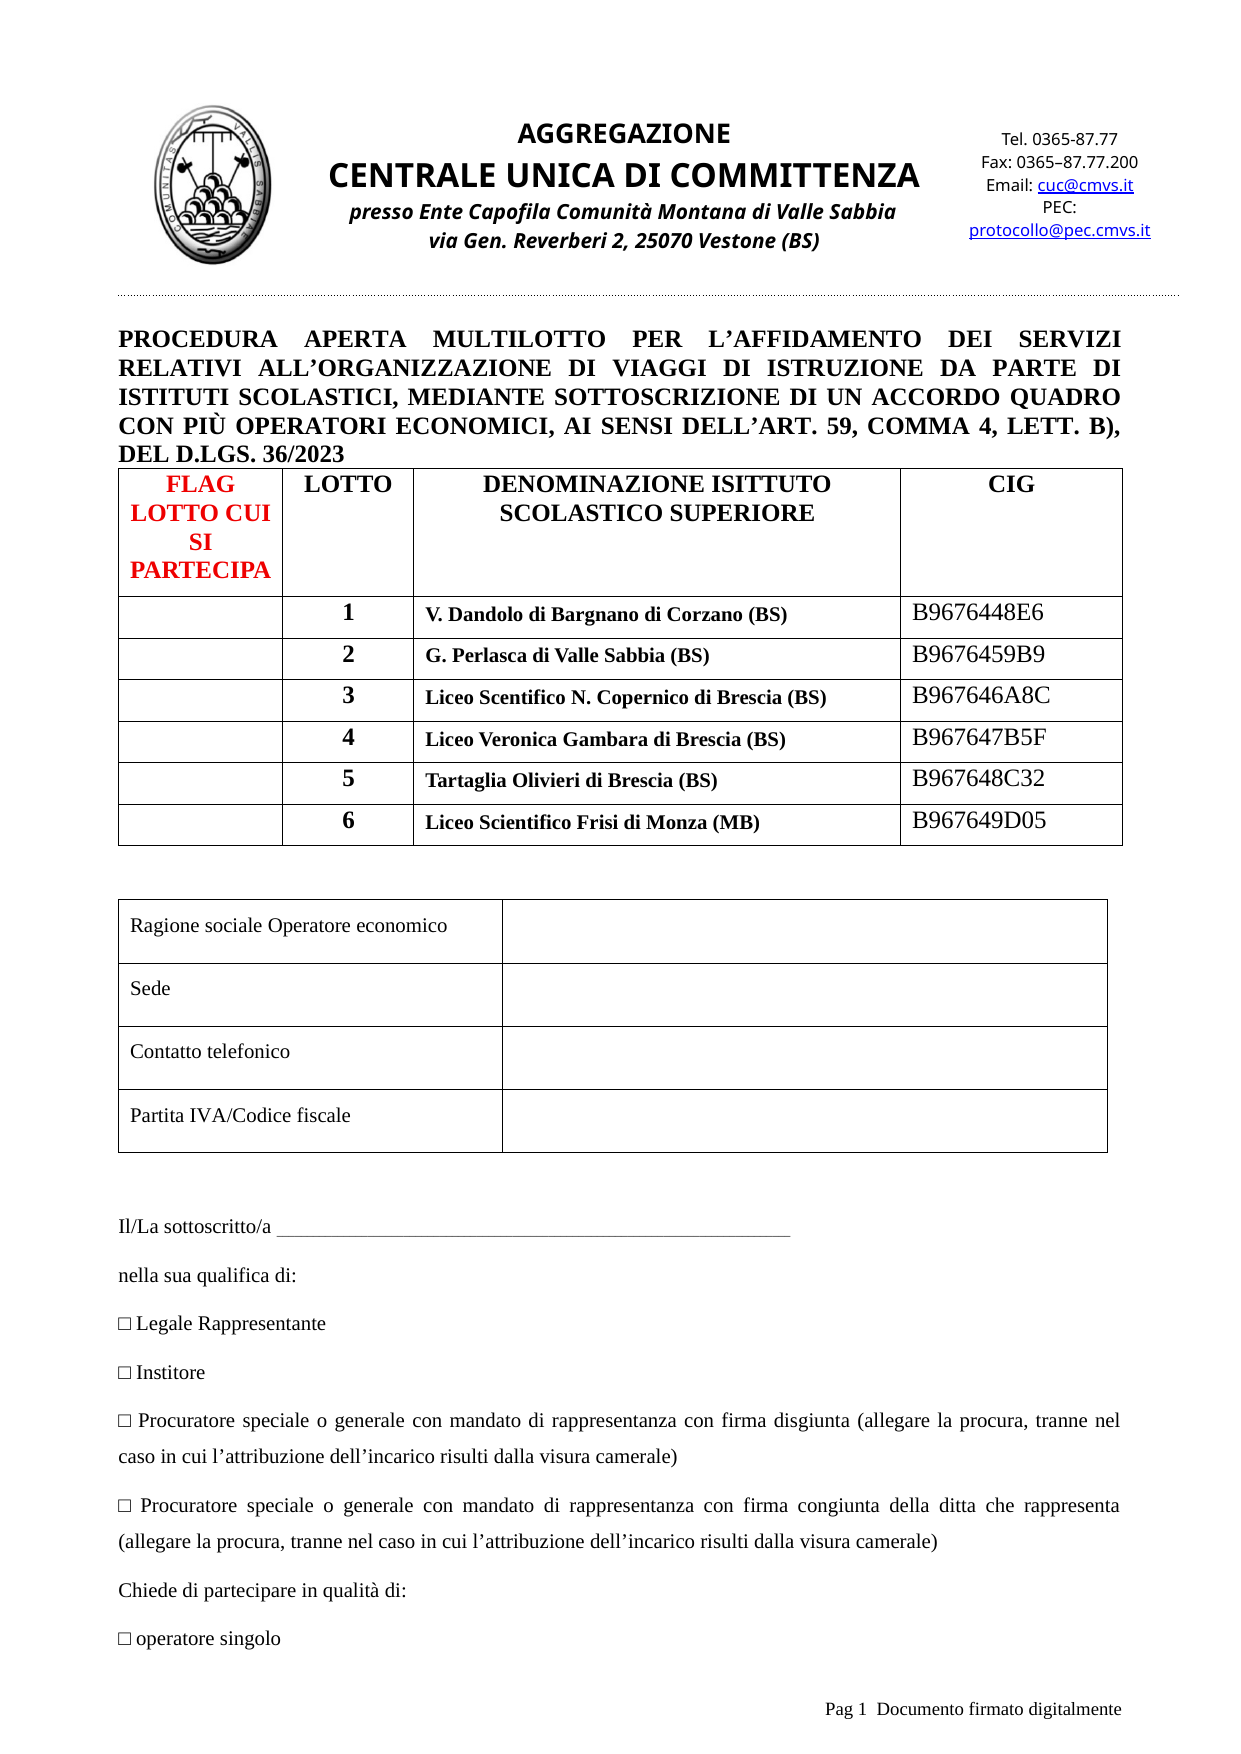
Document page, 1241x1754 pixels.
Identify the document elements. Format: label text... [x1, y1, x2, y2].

table_cell [503, 1090, 1107, 1152]
table_cell V. Dandolo di Bargnano di Corzano (BS) [414, 597, 900, 638]
table_cell Sede [119, 964, 502, 1026]
table_cell [119, 722, 282, 762]
table_header CIG [901, 469, 1122, 596]
table_cell Liceo Scientifico Frisi di Monza (MB) [414, 805, 900, 845]
table_cell B967648C32 [901, 763, 1122, 804]
table_cell [119, 597, 282, 638]
text □ Institore [118, 1360, 1122, 1384]
table_cell Tartaglia Olivieri di Brescia (BS) [414, 763, 900, 804]
table_header Ragione sociale Operatore economico [119, 900, 502, 962]
table_cell G. Perlasca di Valle Sabbia (BS) [414, 639, 900, 679]
table_cell [119, 763, 282, 804]
table_cell [119, 805, 282, 845]
picture [148, 97, 277, 272]
table_cell B9676448E6 [901, 597, 1122, 638]
text □ Procuratore speciale o generale con mandato di rappresentanza con firma disgiunta (allegare la procura, tranne nel caso in cui l’attribuzione dell’incarico risulti dalla visura camerale) [118, 1408, 1122, 1468]
text □ operatore singolo [118, 1626, 1122, 1650]
table_cell 3 [283, 680, 413, 721]
table_cell [119, 639, 282, 679]
table_header FLAG LOTTO CUI SI PARTECIPA [119, 469, 282, 596]
table_cell Partita IVA/Codice fiscale [119, 1090, 502, 1152]
table_cell B967647B5F [901, 722, 1122, 762]
table_header [503, 900, 1107, 962]
table_header LOTTO [283, 469, 413, 596]
text PROCEDURA APERTA MULTILOTTO PER L’AFFIDAMENTO DEI SERVIZI RELATIVI ALL’ORGANIZZAZIONE DI VIAGGI DI ISTRUZIONE DA PARTE DI ISTITUTI SCOLASTICI, MEDIANTE SOTTOSCRIZIONE DI UN ACCORDO QUADRO CON PIÙ OPERATORI ECONOMICI, AI SENSI DELL’ART. 59, COMMA 4, LETT. B), DEL D.LGS. 36/2023 [118, 324, 1122, 468]
text nella sua qualifica di: [118, 1263, 1122, 1287]
table_cell 1 [283, 597, 413, 638]
table_header DENOMINAZIONE ISITTUTO SCOLASTICO SUPERIORE [414, 469, 900, 596]
table_cell 4 [283, 722, 413, 762]
table_cell B967649D05 [901, 805, 1122, 845]
text □ Procuratore speciale o generale con mandato di rappresentanza con firma congiunta della ditta che rappresenta (allegare la procura, tranne nel caso in cui l’attribuzione dell’incarico risulti dalla visura camerale) [118, 1493, 1122, 1553]
table_cell B967646A8C [901, 680, 1122, 721]
table_cell 2 [283, 639, 413, 679]
text Chiede di partecipare in qualità di: [118, 1578, 1122, 1602]
table_cell B9676459B9 [901, 639, 1122, 679]
table_cell Contatto telefonico [119, 1027, 502, 1089]
table_cell 6 [283, 805, 413, 845]
table_cell [503, 964, 1107, 1026]
table_cell [503, 1027, 1107, 1089]
table_cell Liceo Scentifico N. Copernico di Brescia (BS) [414, 680, 900, 721]
text □ Legale Rappresentante [118, 1311, 1122, 1335]
table_cell Liceo Veronica Gambara di Brescia (BS) [414, 722, 900, 762]
text Il/La sottoscritto/a _____________________________________________________________________________________ [118, 1214, 1122, 1238]
table_cell 5 [283, 763, 413, 804]
table_cell [119, 680, 282, 721]
